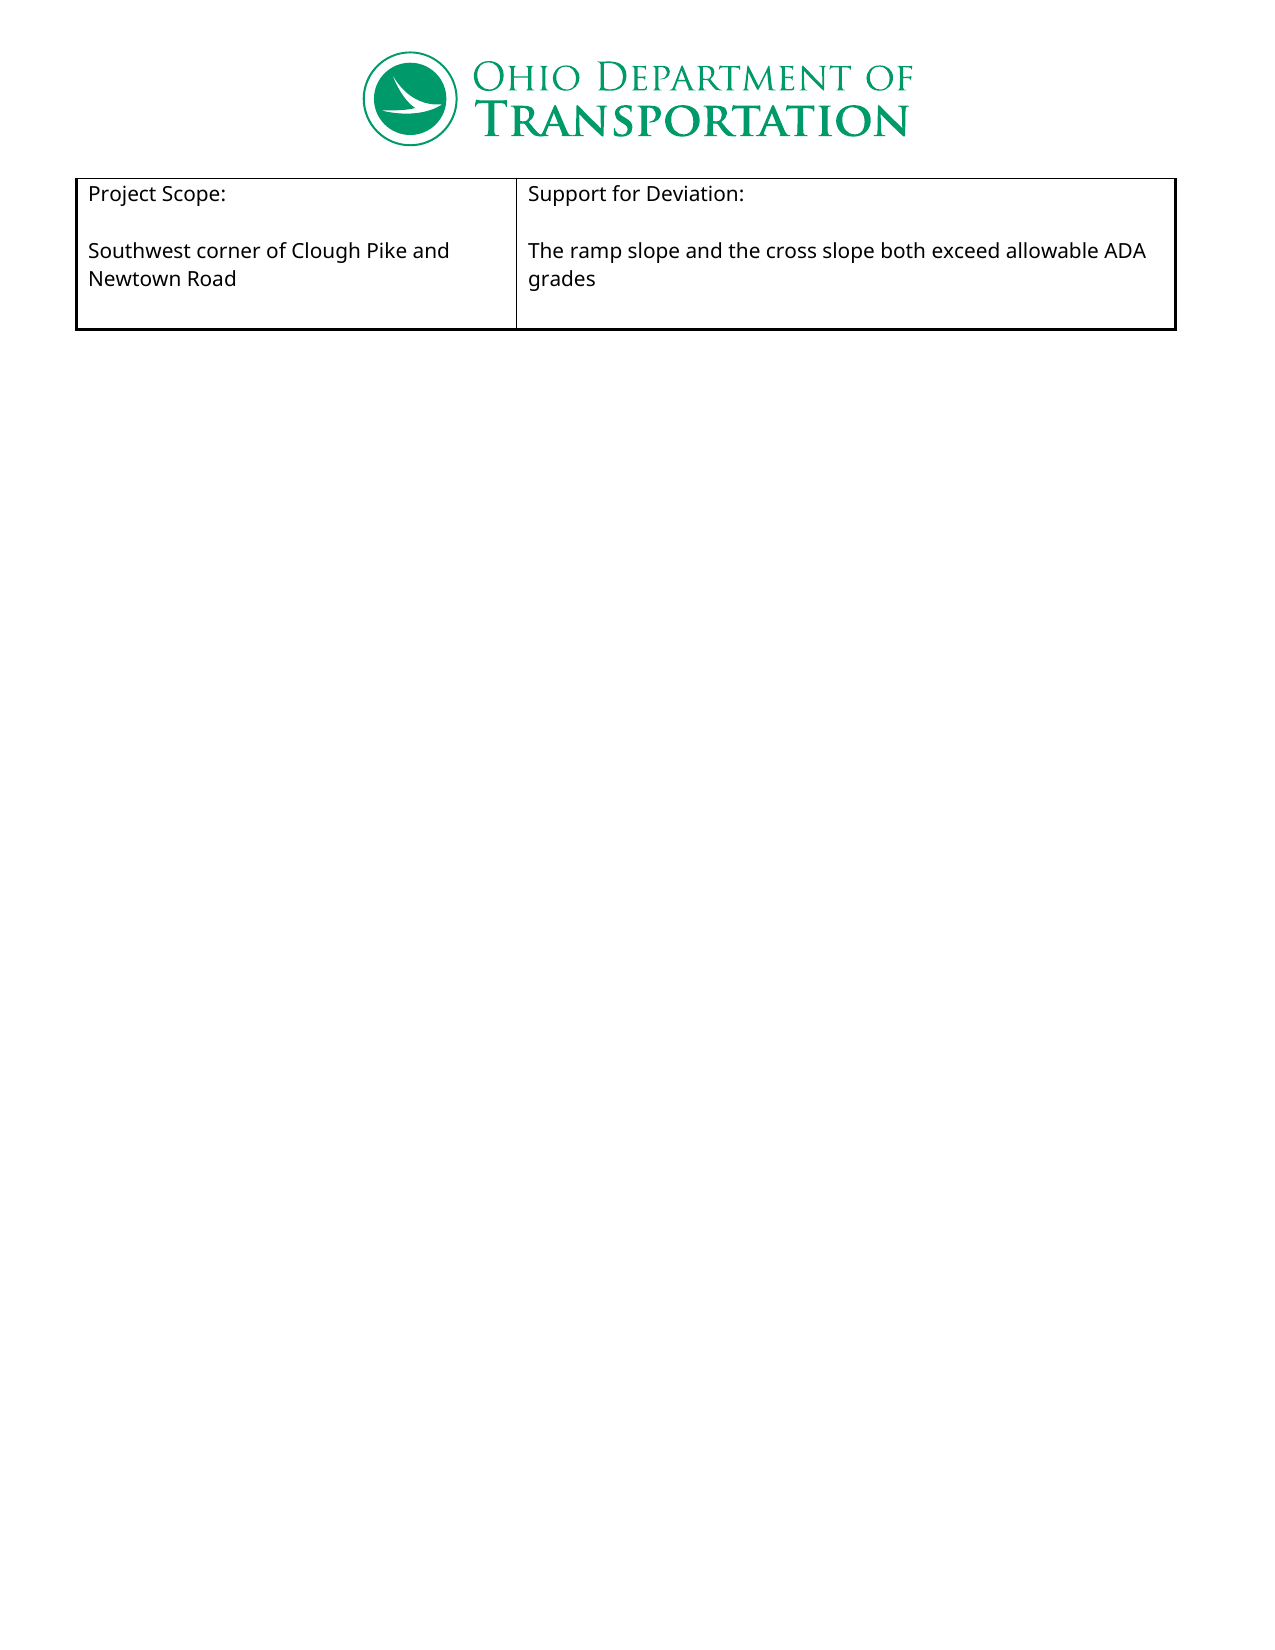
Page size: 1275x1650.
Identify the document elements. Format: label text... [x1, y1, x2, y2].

table_cell Project Scope: Southwest corner of Clough Pike and Newtown Road [78, 179, 516, 328]
table_cell Support for Deviation: The ramp slope and the cross slope both exceed allowable ADA grades [517, 179, 1174, 328]
